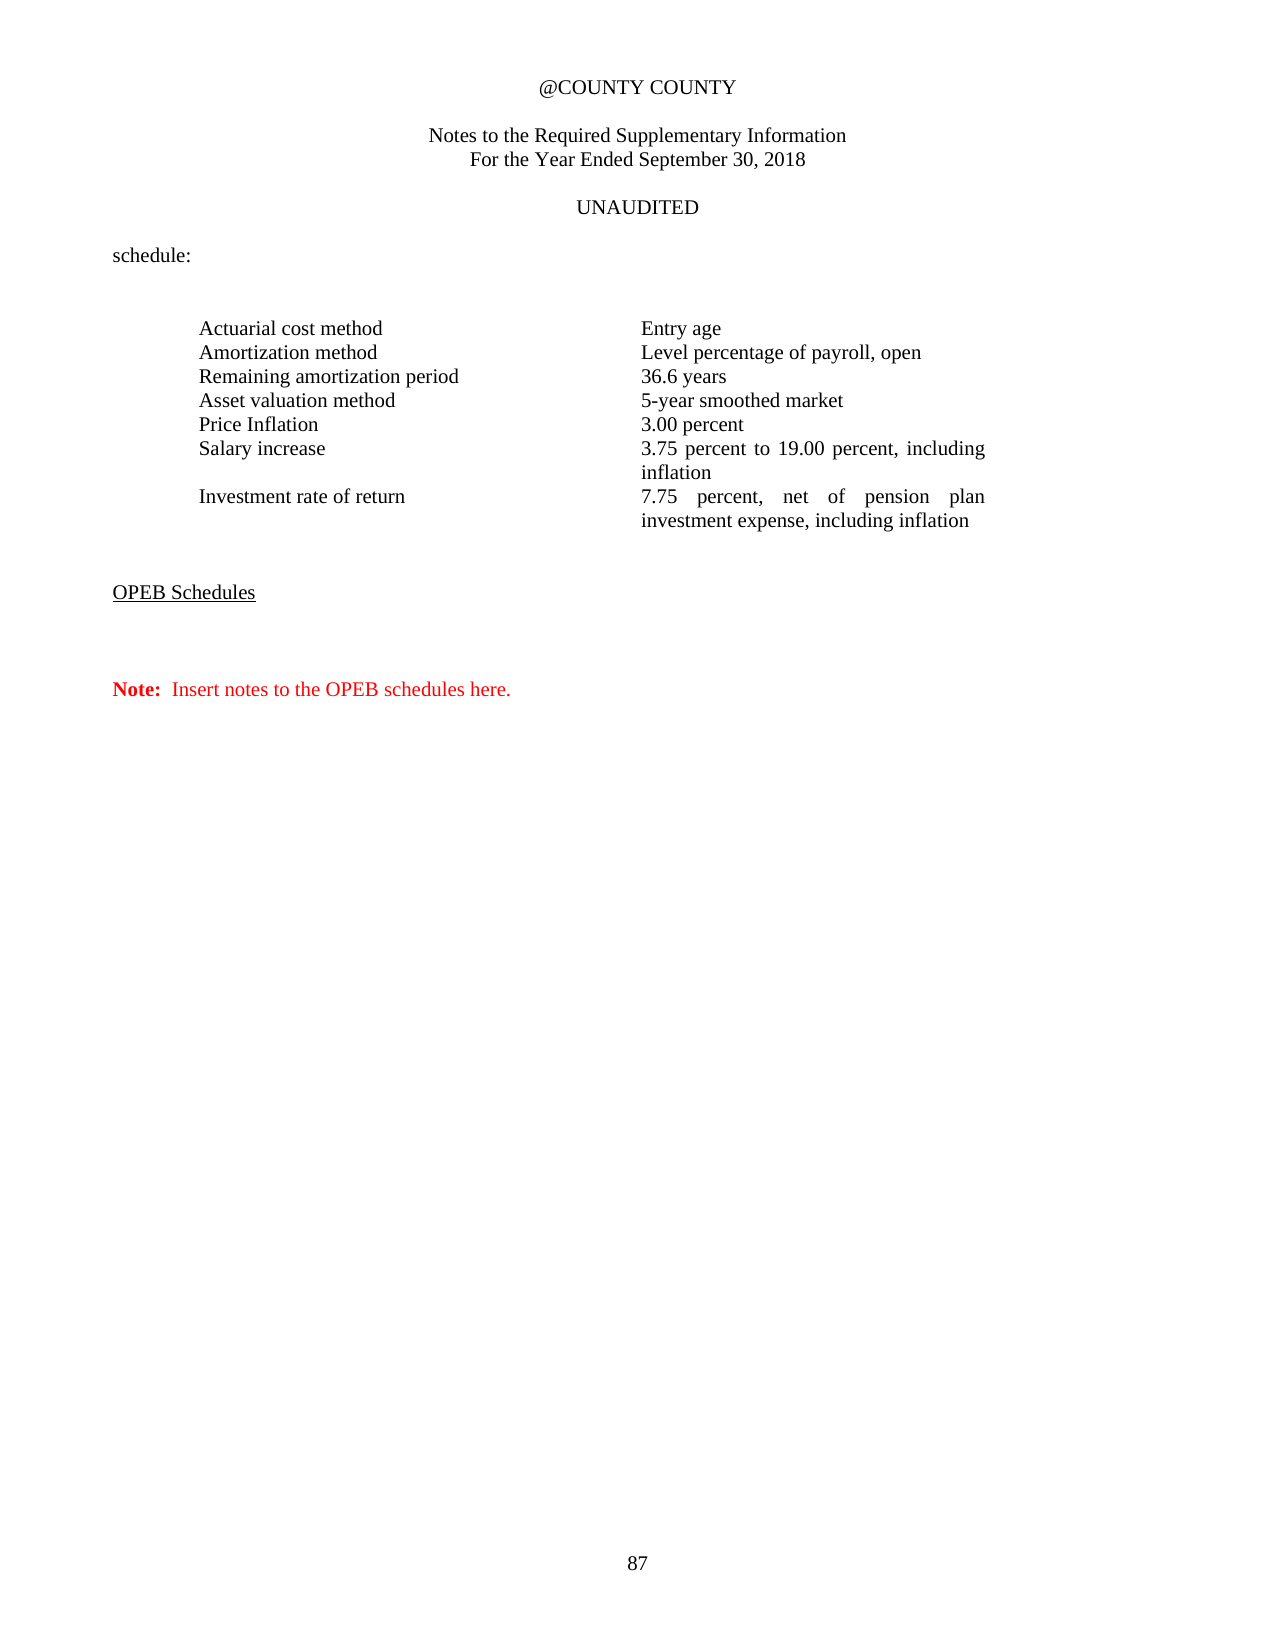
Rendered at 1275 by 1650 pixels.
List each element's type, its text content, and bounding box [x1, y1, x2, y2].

table_header Actuarial cost method [113, 291, 554, 339]
table_cell 3.00 percent [555, 412, 996, 436]
table_cell Salary increase [113, 436, 554, 484]
text Note: Insert notes to the OPEB schedules here. [112, 676, 1162, 701]
table_cell 5-year smoothed market [555, 388, 996, 412]
table_cell Level percentage of payroll, open [555, 340, 996, 364]
table_cell 3.75 percent to 19.00 percent, including inflation [555, 436, 996, 484]
table_cell Remaining amortization period [113, 364, 554, 388]
table_cell Amortization method [113, 340, 554, 364]
table_cell 7.75 percent, net of pension plan investment expense, including inflation [555, 484, 996, 532]
table_cell Investment rate of return [113, 484, 554, 532]
table_cell 36.6 years [555, 364, 996, 388]
table_header Entry age [555, 291, 996, 339]
table_cell Price Inflation [113, 412, 554, 436]
table_cell Asset valuation method [113, 388, 554, 412]
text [112, 243, 1162, 267]
text OPEB Schedules [112, 580, 1162, 604]
